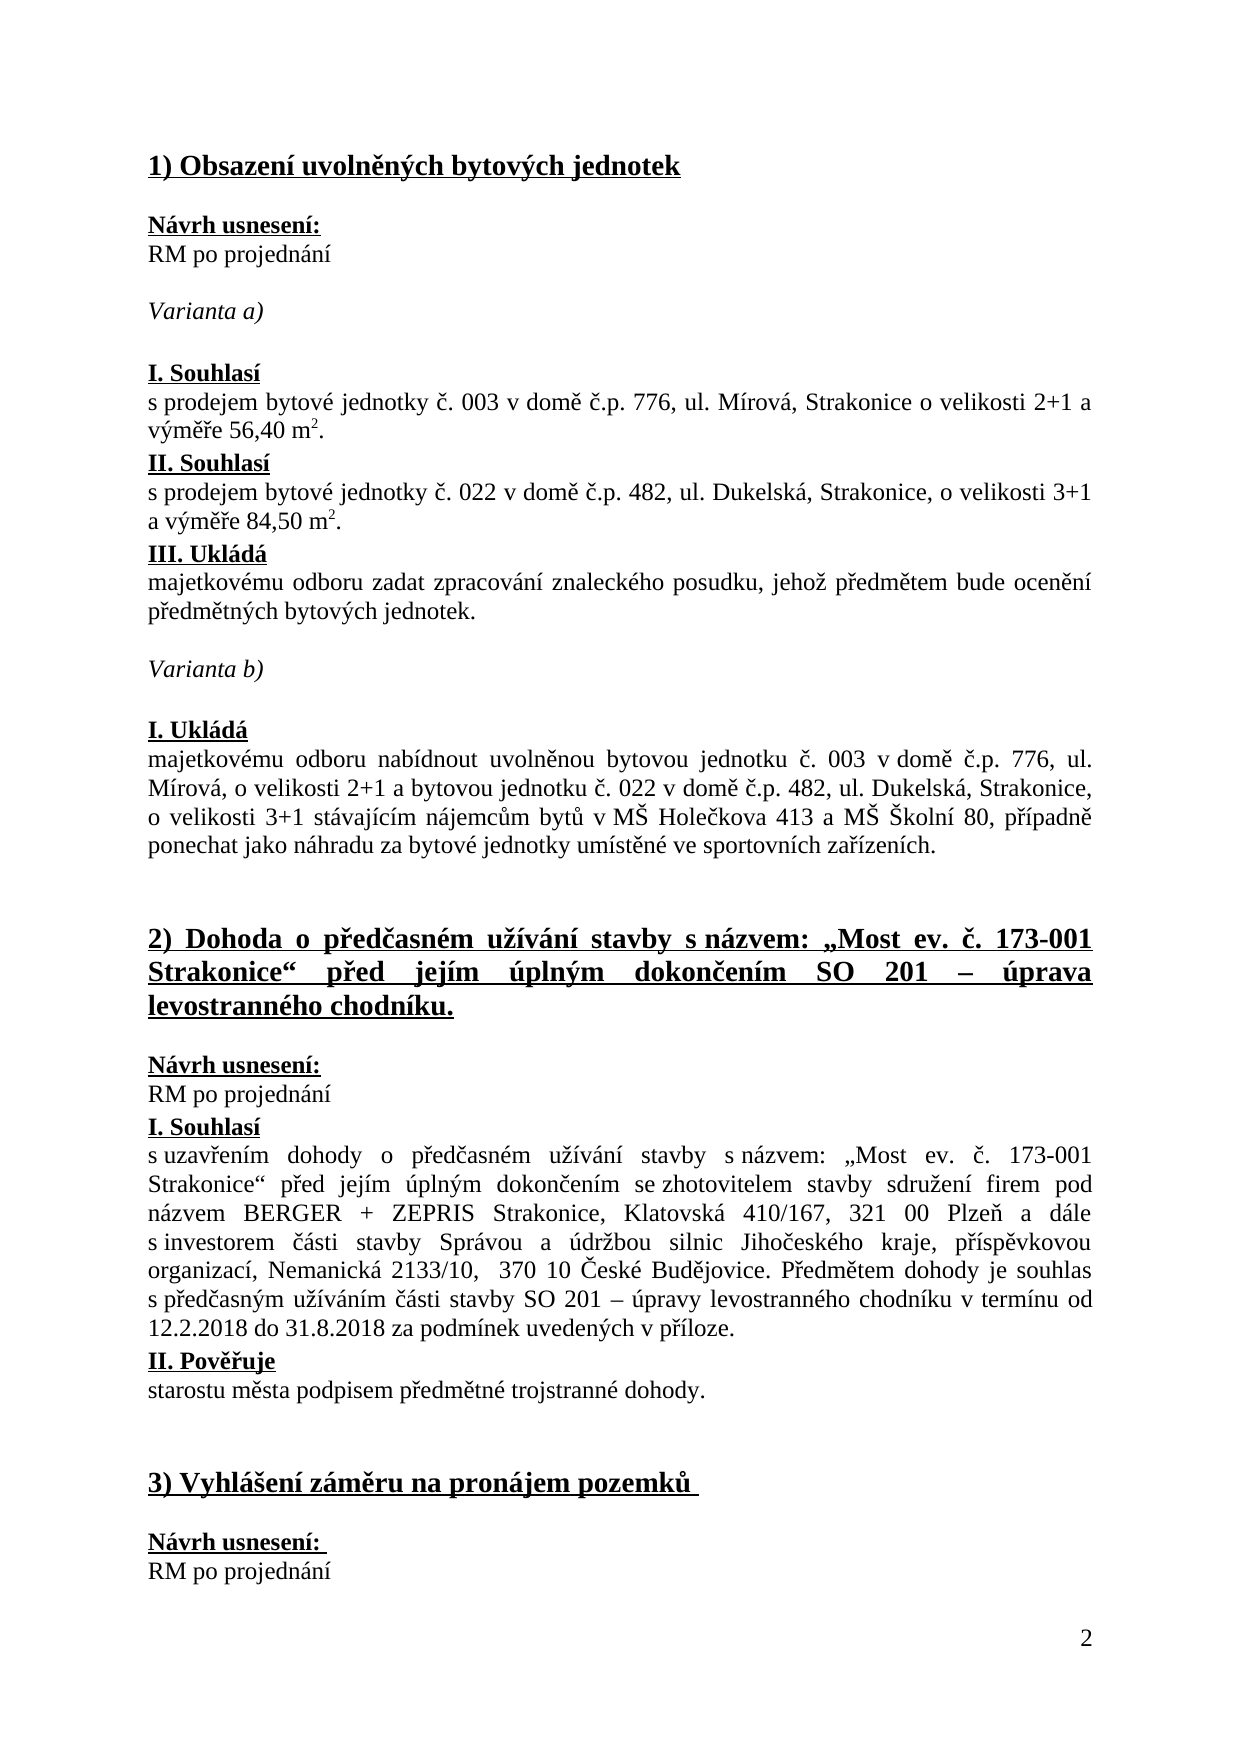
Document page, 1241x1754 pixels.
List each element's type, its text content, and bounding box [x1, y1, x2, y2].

text majetkovému odboru zadat zpracování znaleckého posudku, jehož předmětem bude ocenění předmětných bytových jednotek. [148, 567, 1093, 625]
text Návrh usnesení: [148, 210, 1093, 239]
subtitle 2) Dohoda o předčasném užívání stavby s názvem: „Most ev. č. 173-001 Strakonice“ před jejím úplným dokončením SO 201 – úprava levostranného chodníku. [148, 951, 1093, 983]
subtitle I. Souhlasí [148, 1112, 1093, 1141]
subtitle 1) Obsazení uvolněných bytových jednotek [148, 148, 1093, 181]
text majetkovému odboru nabídnout uvolněnou bytovou jednotku č. 003 v domě č.p. 776, ul. Mírová, o velikosti 2+1 a bytovou jednotku č. 022 v domě č.p. 482, ul. Dukelská, Strakonice, o velikosti 3+1 stávajícím nájemcům bytů v MŠ Holečkova 413 a MŠ Školní 80, případně ponechat jako náhradu za bytové jednotky umístěné ve sportovních zařízeních. [148, 744, 1093, 859]
text s prodejem bytové jednotky č. 003 v domě č.p. 776, ul. Mírová, Strakonice o velikosti 2+1 a výměře 56,40 m2. [148, 387, 1093, 444]
text Varianta b) [148, 654, 1093, 682]
text Návrh usnesení: [148, 1527, 1093, 1556]
text Návrh usnesení: [148, 1050, 1093, 1079]
subtitle II. Souhlasí [148, 448, 1093, 477]
text RM po projednání [148, 1556, 1093, 1585]
text starostu města podpisem předmětné trojstranné dohody. [148, 1375, 1093, 1403]
text RM po projednání [148, 1079, 1093, 1108]
subtitle I. Souhlasí [148, 358, 1093, 387]
subtitle I. Ukládá [148, 715, 1093, 744]
text Varianta a) [148, 296, 1093, 325]
text s uzavřením dohody o předčasném užívání stavby s názvem: „Most ev. č. 173-001 Strakonice“ před jejím úplným dokončením se zhotovitelem stavby sdružení firem pod názvem BERGER + ZEPRIS Strakonice, Klatovská 410/167, 321 00 Plzeň a dále s investorem části stavby Správou a údržbou silnic Jihočeského kraje, příspěvkovou organizací, Nemanická 2133/10, 370 10 České Budějovice. Předmětem dohody je souhlas s předčasným užíváním části stavby SO 201 – úpravy levostranného chodníku v termínu od 12.2.2018 do 31.8.2018 za podmínek uvedených v příloze. [148, 1141, 1093, 1342]
subtitle 2) Dohoda o předčasném užívání stavby s názvem: „Most ev. č. 173-001 Strakonice“ před jejím úplným dokončením SO 201 – úprava levostranného chodníku. [148, 985, 1093, 1021]
subtitle 2) Dohoda o předčasném užívání stavby s názvem: „Most ev. č. 173-001 Strakonice“ před jejím úplným dokončením SO 201 – úprava levostranného chodníku. [148, 921, 1093, 950]
text RM po projednání [148, 239, 1093, 267]
subtitle III. Ukládá [148, 539, 1093, 567]
text s prodejem bytové jednotky č. 022 v domě č.p. 482, ul. Dukelská, Strakonice, o velikosti 3+1 a výměře 84,50 m2. [148, 477, 1093, 534]
subtitle II. Pověřuje [148, 1346, 1093, 1375]
subtitle 3) Vyhlášení záměru na pronájem pozemků [148, 1465, 1093, 1499]
